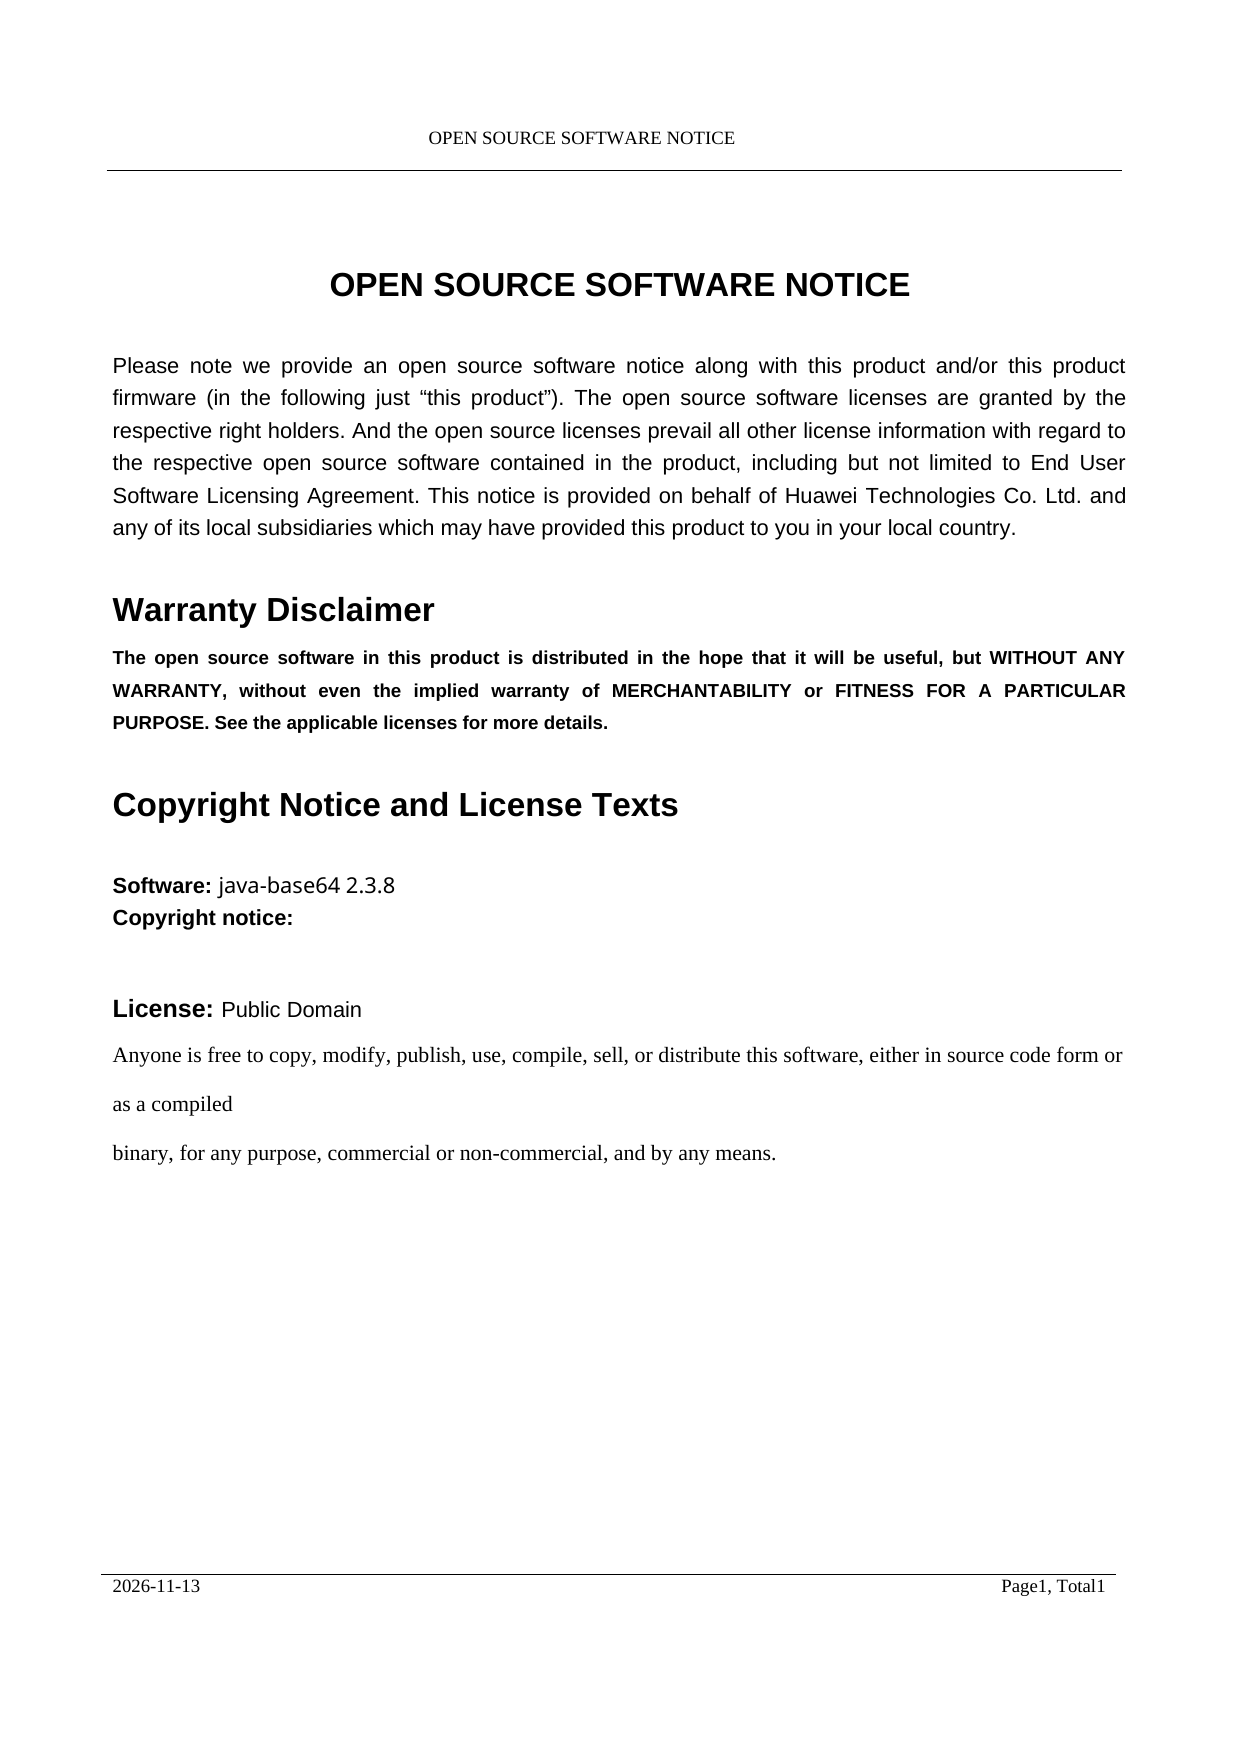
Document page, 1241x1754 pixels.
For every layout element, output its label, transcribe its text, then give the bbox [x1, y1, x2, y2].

text Warranty Disclaimer [112, 576, 1128, 641]
text Please note we provide an open source software notice along with this product and/or this product firmware (in the following just “this product”). The open source software licenses are granted by the respective right holders. And the open source licenses prevail all other license information with regard to the respective open source software contained in the product, including but not limited to End User Software Licensing Agreement. This notice is provided on behalf of Huawei Technologies Co. Ltd. and any of its local subsidiaries which may have provided this product to you in your local country. [112, 349, 1128, 544]
text Copyright notice: [112, 901, 1128, 934]
text Copyright Notice and License Texts [112, 771, 1128, 836]
text OPEN SOURCE SOFTWARE NOTICE [112, 251, 1128, 316]
text Anyone is free to copy, modify, publish, use, compile, sell, or distribute this software, either in source code form or as a compiled binary, for any purpose, commercial or non-commercial, and by any means. [112, 1038, 1128, 1168]
text The open source software in this product is distributed in the hope that it will be useful, but WITHOUT ANY WARRANTY, without even the implied warranty of MERCHANTABILITY or FITNESS FOR A PARTICULAR PURPOSE. See the applicable licenses for more details. [112, 641, 1128, 739]
text License: Public Domain [112, 992, 1128, 1024]
text Software: java-base64 2.3.8 [112, 869, 1128, 901]
